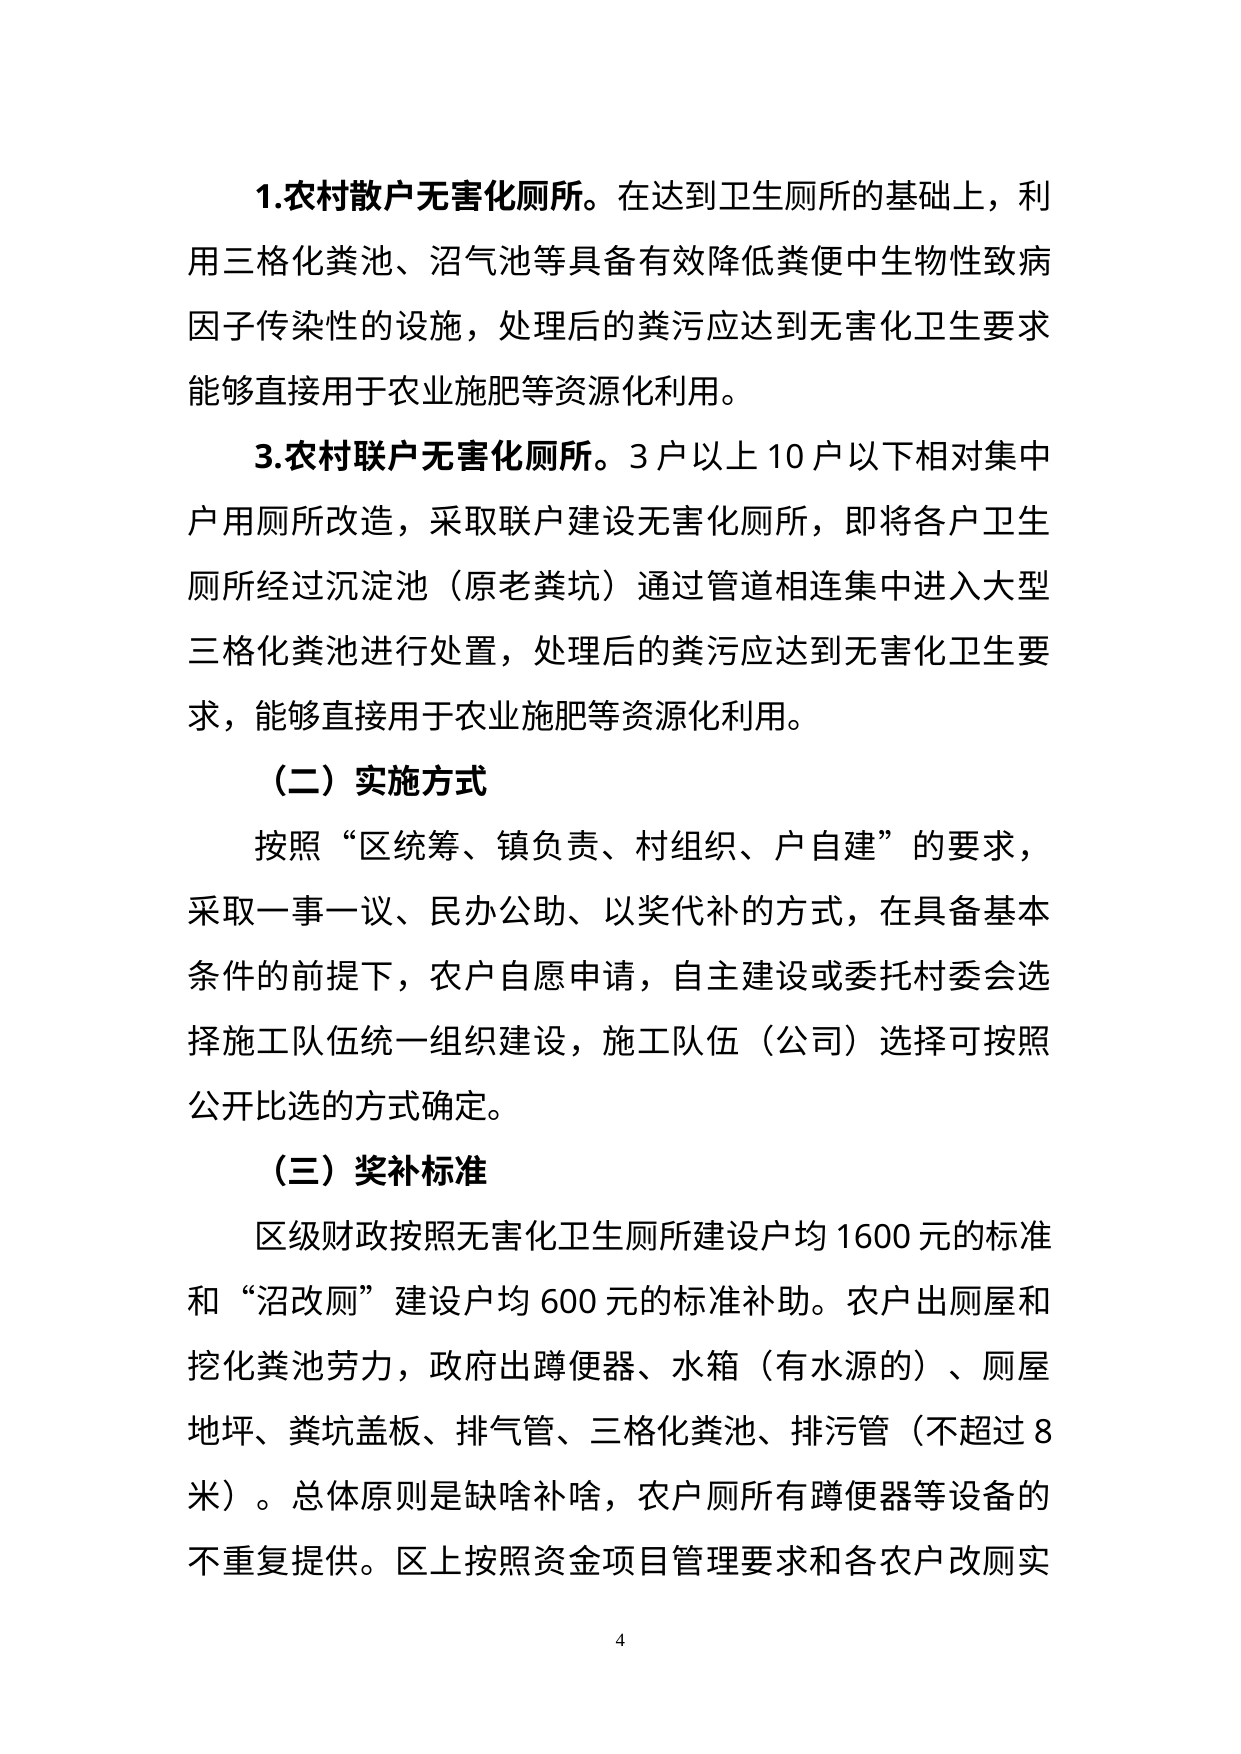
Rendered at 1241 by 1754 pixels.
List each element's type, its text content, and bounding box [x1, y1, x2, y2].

text （三）奖补标准 [187, 1137, 1053, 1202]
text （二）实施方式 [187, 747, 1053, 812]
text 1.农村散户无害化厕所。在达到卫生厕所的基础上，利用三格化粪池、沼气池等具备有效降低粪便中生物性致病因子传染性的设施，处理后的粪污应达到无害化卫生要求，能够直接用于农业施肥等资源化利用。 [187, 162, 1053, 422]
text 3.农村联户无害化厕所。3户以上10户以下相对集中户用厕所改造，采取联户建设无害化厕所，即将各户卫生厕所经过沉淀池（原老粪坑）通过管道相连集中进入大型三格化粪池进行处置，处理后的粪污应达到无害化卫生要求，能够直接用于农业施肥等资源化利用。 [187, 422, 1053, 747]
text 按照“区统筹、镇负责、村组织、户自建”的要求，采取一事一议、民办公助、以奖代补的方式，在具备基本条件的前提下，农户自愿申请，自主建设或委托村委会选择施工队伍统一组织建设，施工队伍（公司）选择可按照公开比选的方式确定。 [187, 812, 1053, 1137]
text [187, 1202, 1053, 1592]
